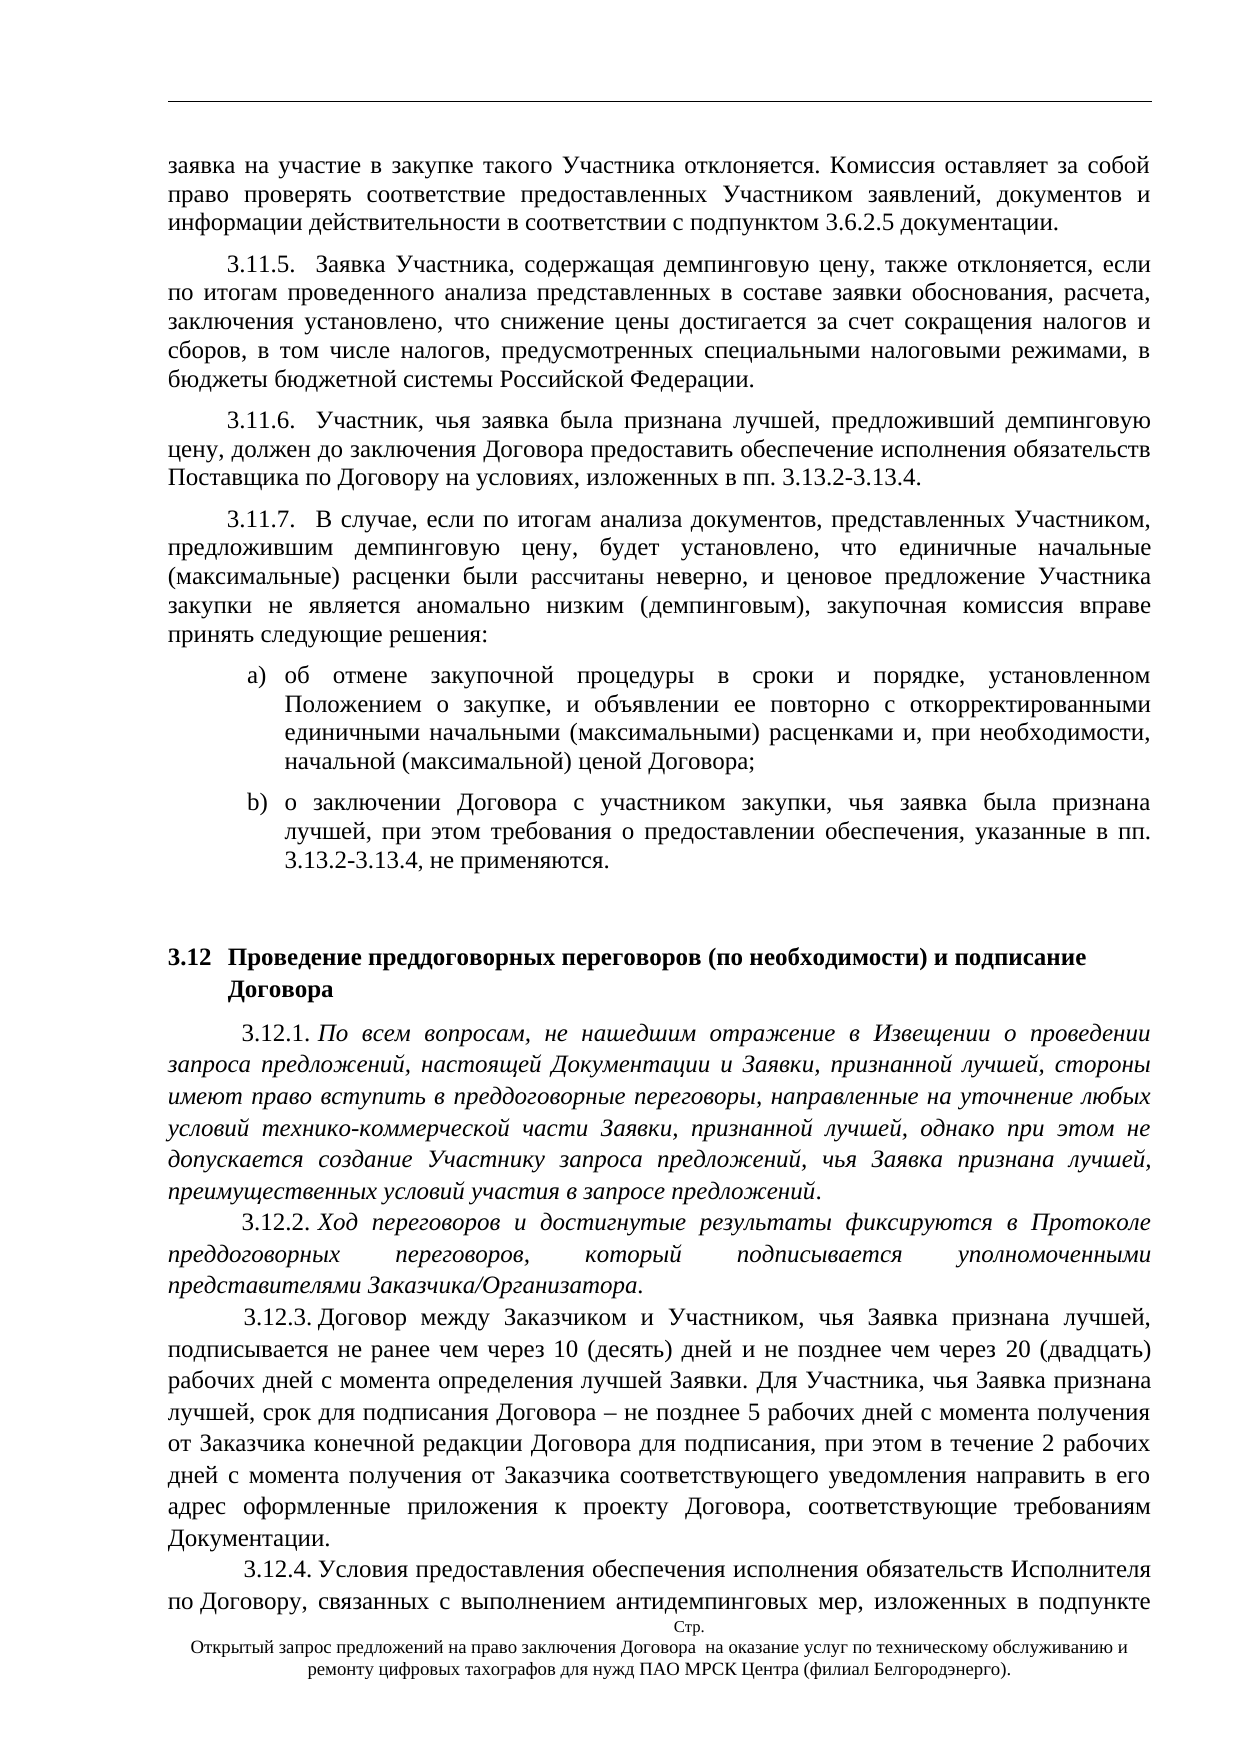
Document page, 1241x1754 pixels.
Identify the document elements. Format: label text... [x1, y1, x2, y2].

list В случае, если по итогам анализа документов, представленных Участником, предложившим демпинговую цену, будет установлено, что единичные начальные (максимальные) расценки были рассчитаны неверно, и ценовое предложение Участника закупки не является аномально низким (демпинговым), закупочная комиссия вправе принять следующие решения: [168, 504, 1152, 647]
list об отмене закупочной процедуры в сроки и порядке, установленном Положением о закупке, и объявлении ее повторно с откорректированными единичными начальными (максимальными) расценками и, при необходимости, начальной (максимальной) ценой Договора; [247, 660, 1152, 775]
list Договор между Заказчиком и Участником, чья Заявка признана лучшей, подписывается не ранее чем через 10 (десять) дней и не позднее чем через 20 (двадцать) рабочих дней с момента определения лучшей Заявки. Для Участника, чья Заявка признана лучшей, срок для подписания Договора – не позднее 5 рабочих дней с момента получения от Заказчика конечной редакции Договора для подписания, при этом в течение 2 рабочих дней с момента получения от Заказчика соответствующего уведомления направить в его адрес оформленные приложения к проекту Договора, соответствующие требованиям Документации. [168, 1302, 1152, 1552]
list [168, 150, 1152, 236]
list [168, 1554, 1152, 1615]
list Ход переговоров и достигнутые результаты фиксируются в Протоколе преддоговорных переговоров, который подписывается уполномоченными представителями Заказчика/Организатора. [168, 1207, 1152, 1299]
list По всем вопросам, не нашедшим отражение в Извещении о проведении запроса предложений, настоящей Документации и Заявки, признанной лучшей, стороны имеют право вступить в преддоговорные переговоры, направленные на уточнение любых условий технико-коммерческой части Заявки, признанной лучшей, однако при этом не допускается создание Участнику запроса предложений, чья Заявка признана лучшей, преимущественных условий участия в запросе предложений. [168, 1018, 1152, 1204]
subtitle Проведение преддоговорных переговоров (по необходимости) и подписание Договора [168, 942, 1152, 1003]
list Заявка Участника, содержащая демпинговую цену, также отклоняется, если по итогам проведенного анализа представленных в составе заявки обоснования, расчета, заключения установлено, что снижение цены достигается за счет сокращения налогов и сборов, в том числе налогов, предусмотренных специальными налоговыми режимами, в бюджеты бюджетной системы Российской Федерации. [168, 249, 1152, 392]
